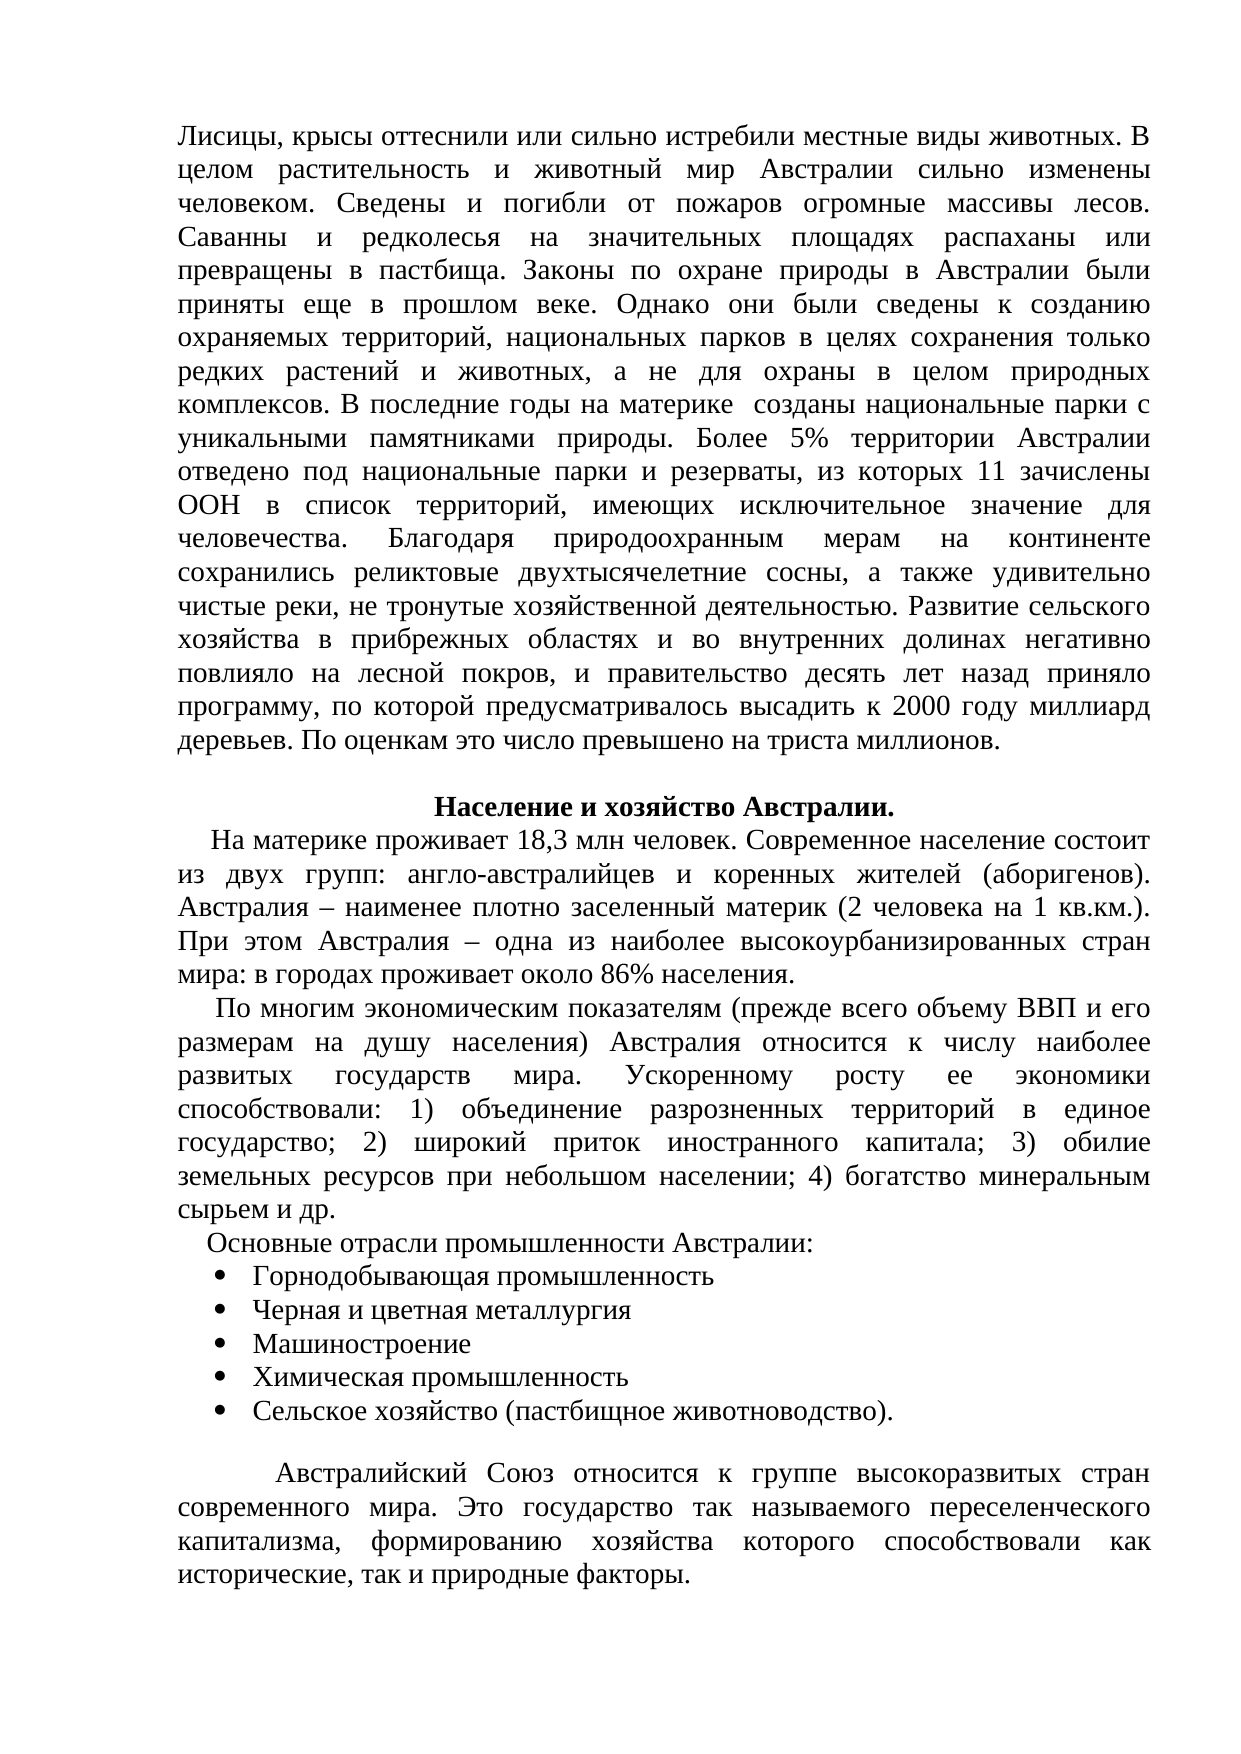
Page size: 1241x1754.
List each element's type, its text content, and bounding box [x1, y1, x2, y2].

text Основные отрасли промышленности Австралии: [177, 1225, 1152, 1258]
text Австралийский Союз относится к группе высокоразвитых стран современного мира. Это государство так называемого переселенческого капитализма, формированию хозяйства которого способствовали как исторические, так и природные факторы. [177, 1456, 1152, 1590]
text По многим экономическим показателям (прежде всего объему ВВП и его размерам на душу населения) Австралия относится к числу наиболее развитых государств мира. Ускоренному росту ее экономики способствовали: 1) объединение разрозненных территорий в единое государство; 2) широкий приток иностранного капитала; 3) обилие земельных ресурсов при небольшом населении; 4) богатство минеральным сырьем и др. [177, 990, 1152, 1225]
text На материке проживает 18,3 млн человек. Современное население состоит из двух групп: англо-австралийцев и коренных жителей (аборигенов). Австралия – наименее плотно заселенный материк (2 человека на 1 кв.км.). При этом Австралия – одна из наиболее высокоурбанизированных стран мира: в городах проживает около 86% населения. [177, 822, 1152, 990]
list Химическая промышленность [215, 1359, 1152, 1393]
list Машиностроение [215, 1326, 1152, 1359]
list Горнодобывающая промышленность [215, 1258, 1152, 1292]
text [177, 118, 1152, 755]
list Черная и цветная металлургия [215, 1292, 1152, 1326]
text Население и хозяйство Австралии. [177, 789, 1152, 822]
list Сельское хозяйство (пастбищное животноводство). [215, 1393, 1152, 1427]
